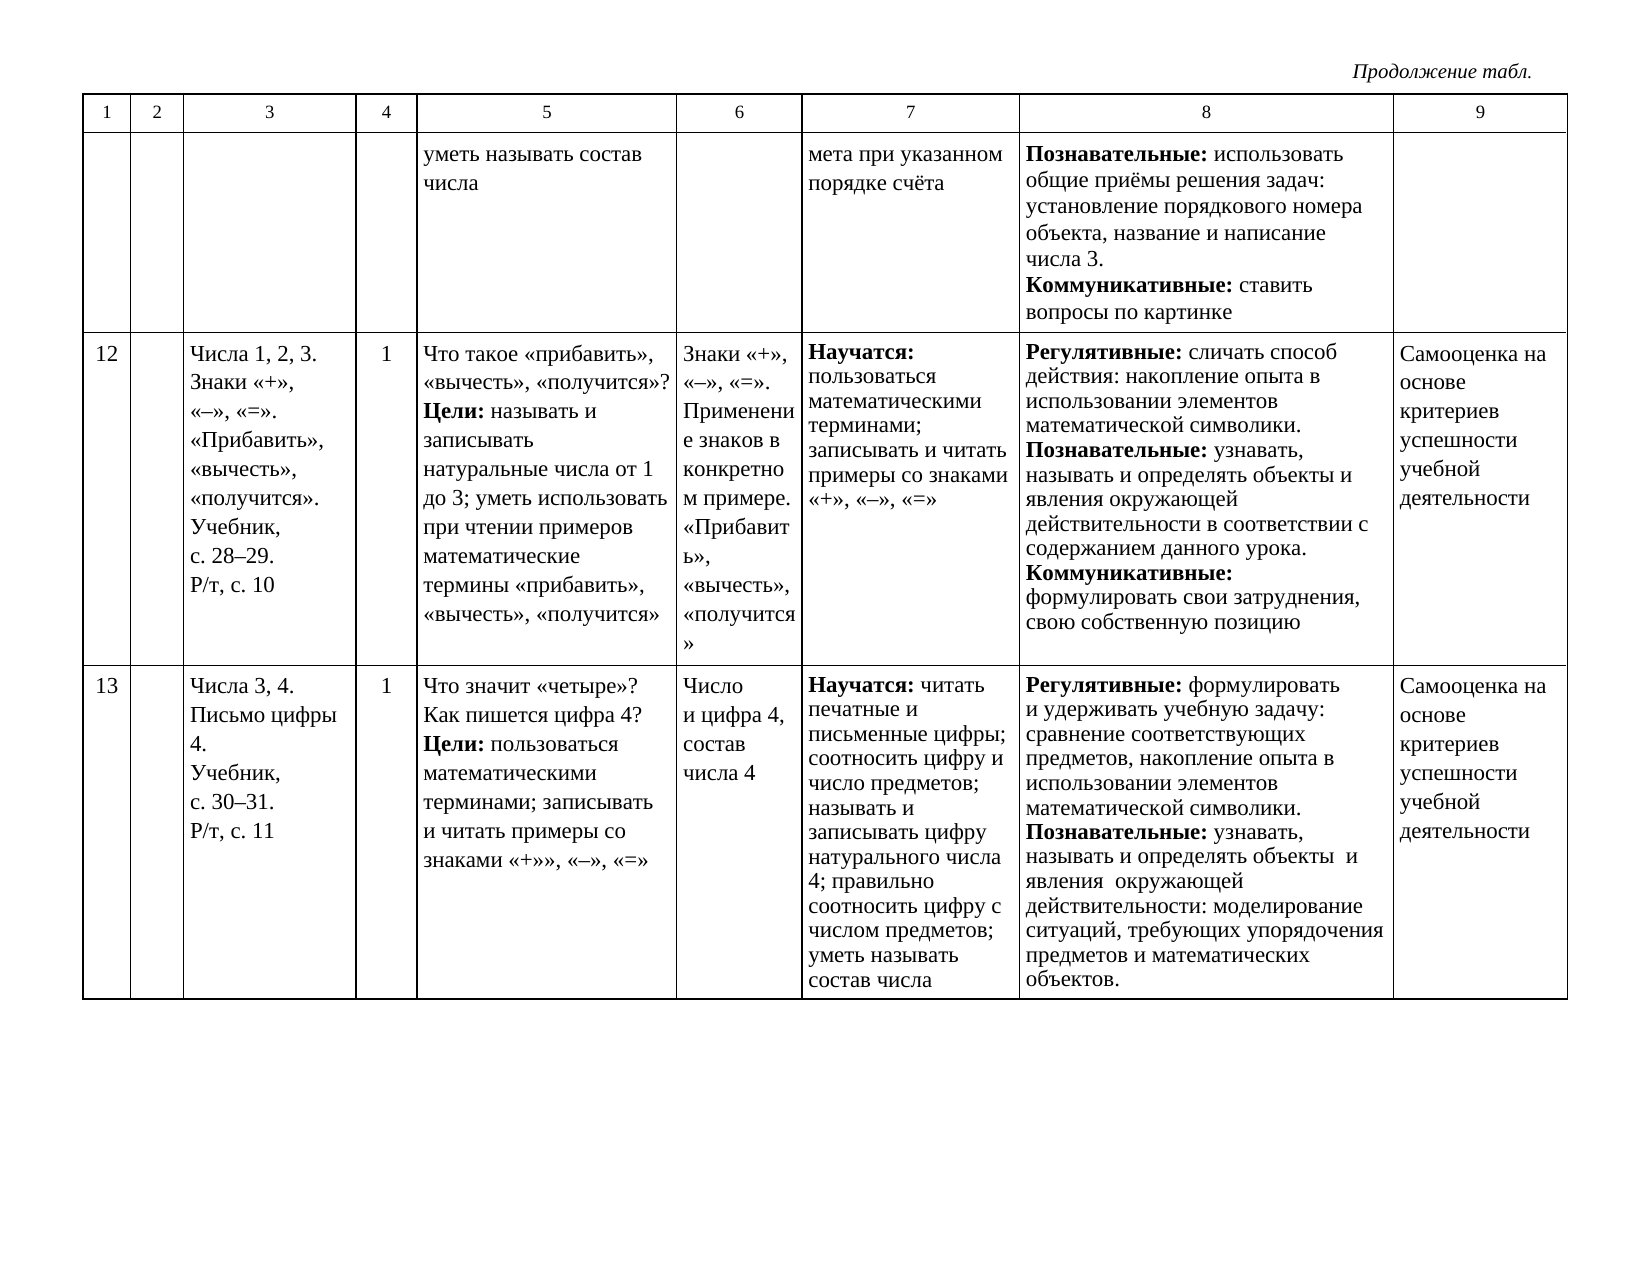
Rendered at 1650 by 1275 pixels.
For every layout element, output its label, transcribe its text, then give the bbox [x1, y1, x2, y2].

table_header 9 [1394, 95, 1567, 132]
table_cell 1 [357, 666, 416, 998]
table_cell уметь называть состав числа [418, 133, 676, 332]
table_cell Самооценка на основе критериев успешности учебной деятельности [1394, 332, 1567, 665]
table_cell Регулятивные: формулировать и удерживать учебную задачу: сравнение соответствующих предметов, накопление опыта в использовании элементов математической символики. Познавательные: узнавать, называть и определять объекты и явления окружающей действительности: моделирование ситуаций, требующих упорядочения предметов и математических объектов. [1020, 666, 1393, 998]
table_header 6 [677, 95, 801, 132]
table_cell Самооценка на основе критериев успешности учебной деятельности [1394, 665, 1567, 998]
table_header 3 [184, 95, 355, 132]
table_header 1 [84, 95, 130, 132]
text Продолжение табл. [118, 59, 1532, 83]
table_cell Числа 3, 4. Письмо цифры 4. Учебник, с. 30–31. Р/т, с. 11 [184, 666, 355, 998]
table_header 8 [1020, 95, 1393, 132]
table_cell [357, 133, 416, 332]
table_header 4 [357, 95, 416, 132]
table_cell 1 [357, 333, 416, 665]
table_cell 13 [84, 666, 130, 998]
table_cell [131, 333, 183, 665]
table_cell Регулятивные: сличать способ действия: накопление опыта в использовании элементов математической символики. Познавательные: узнавать, называть и определять объекты и явления окружающей действительности в соответствии с содержанием данного урока. Коммуникативные: формулировать свои затруднения, свою собственную позицию [1020, 333, 1393, 665]
table_cell [131, 666, 183, 998]
table_cell [131, 133, 183, 332]
table_cell Числа 1, 2, 3. Знаки «+», «–», «=». «Прибавить», «вычесть», «получится». Учебник, с. 28–29. Р/т, с. 10 [184, 333, 355, 665]
table_cell [1394, 132, 1567, 332]
table_cell Знаки «+», «–», «=». Применение знаков в конкретном примере. «Прибавить», «вычесть», «получится» [677, 333, 801, 665]
table_cell Число и цифра 4, состав числа 4 [677, 666, 801, 998]
table_cell 12 [84, 333, 130, 665]
table_cell мета при указанном порядке счёта [803, 133, 1019, 332]
table_cell Что такое «прибавить», «вычесть», «получится»? Цели: называть и записывать натуральные числа от 1 до 3; уметь использовать при чтении примеров математические термины «прибавить», «вычесть», «получится» [418, 333, 676, 665]
table_cell [184, 133, 355, 332]
table_cell Научатся: читать печатные и письменные цифры; соотносить цифру и число предметов; называть и записывать цифру натурального числа 4; правильно соотносить цифру с числом предметов; уметь называть состав числа [803, 666, 1019, 998]
table_cell Познавательные: использовать общие приёмы решения задач: установление порядкового номера объекта, название и написание числа 3. Коммуникативные: ставить вопросы по картинке [1020, 133, 1393, 332]
table_header 5 [418, 95, 676, 132]
table_header 2 [131, 95, 183, 132]
table_header 7 [803, 95, 1019, 132]
table_cell [677, 133, 801, 332]
table_cell Научатся: пользоваться математическими терминами; записывать и читать примеры со знаками «+», «–», «=» [803, 333, 1019, 665]
table_cell [84, 133, 130, 332]
table_cell Что значит «четыре»? Как пишется цифра 4? Цели: пользоваться математическими терминами; записывать и читать примеры со знаками «+»», «–», «=» [418, 666, 676, 998]
